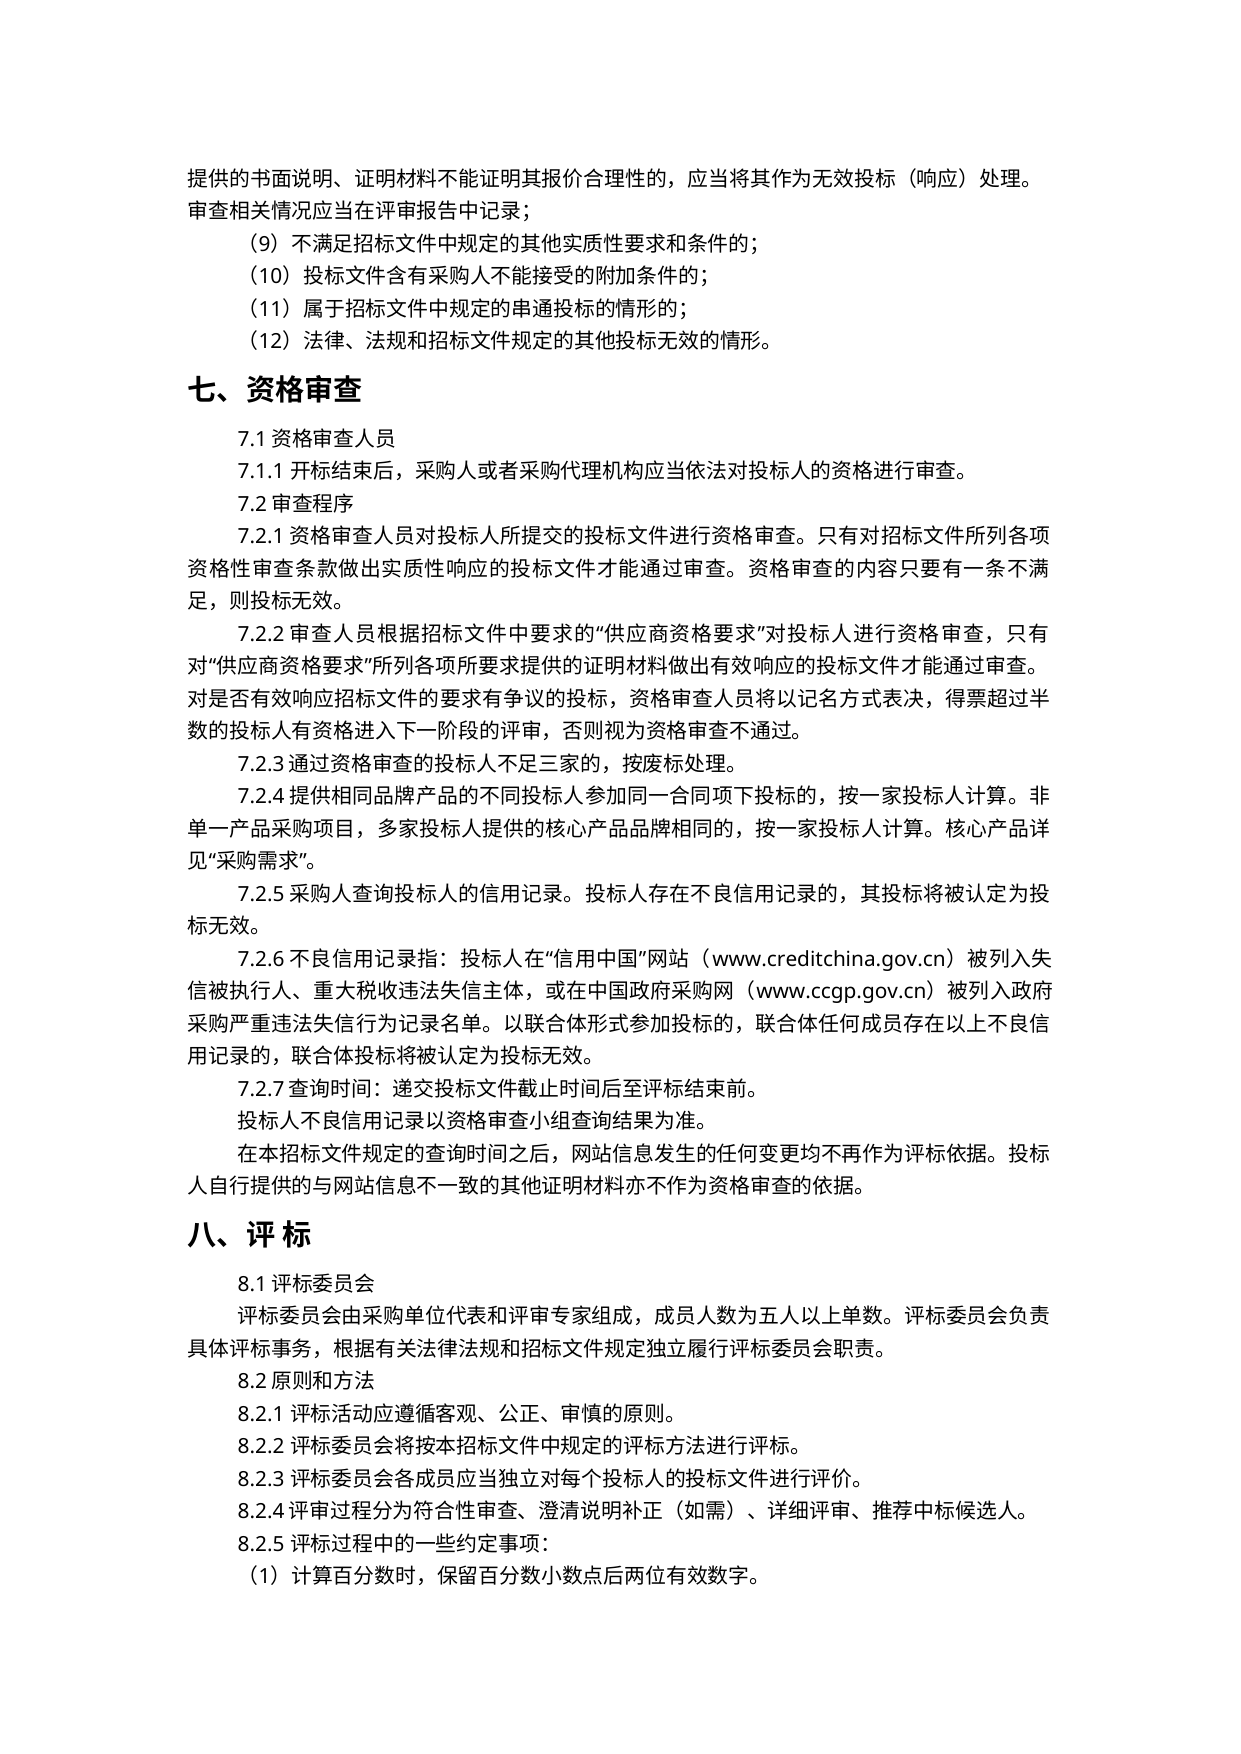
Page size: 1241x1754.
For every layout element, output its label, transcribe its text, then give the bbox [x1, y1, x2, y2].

text 8.2.3 评标委员会各成员应当独立对每个投标人的投标文件进行评价。 [187, 1462, 1053, 1494]
text 7.2审查程序 [187, 487, 1053, 519]
text 7.2.3通过资格审查的投标人不足三家的，按废标处理。 [187, 747, 1053, 779]
text 7.2.7查询时间：递交投标文件截止时间后至评标结束前。 [187, 1072, 1053, 1104]
text 7.1资格审查人员 [187, 422, 1053, 454]
text 投标人不良信用记录以资格审查小组查询结果为准。 [187, 1104, 1053, 1137]
text （10）投标文件含有采购人不能接受的附加条件的； [187, 259, 1053, 292]
text 8.2.1 评标活动应遵循客观、公正、审慎的原则。 [187, 1397, 1053, 1429]
text 7.2.5采购人查询投标人的信用记录。投标人存在不良信用记录的，其投标将被认定为投标无效。 [187, 877, 1053, 942]
text （1）计算百分数时，保留百分数小数点后两位有效数字。 [187, 1559, 1053, 1592]
text （11）属于招标文件中规定的串通投标的情形的； [187, 292, 1053, 324]
text 7.2.4提供相同品牌产品的不同投标人参加同一合同项下投标的，按一家投标人计算。非单一产品采购项目，多家投标人提供的核心产品品牌相同的，按一家投标人计算。核心产品详见“采购需求”。 [187, 779, 1053, 877]
text 8.2.4评审过程分为符合性审查、澄清说明补正（如需）、详细评审、推荐中标候选人。 [187, 1494, 1053, 1527]
text 8.2.5 评标过程中的一些约定事项： [187, 1527, 1053, 1559]
text 7.2.6不良信用记录指：投标人在“信用中国”网站（www.creditchina.gov.cn）被列入失信被执行人、重大税收违法失信主体，或在中国政府采购网（www.ccgp.gov.cn）被列入政府采购严重违法失信行为记录名单。以联合体形式参加投标的，联合体任何成员存在以上不良信用记录的，联合体投标将被认定为投标无效。 [187, 942, 1053, 1072]
text （12）法律、法规和招标文件规定的其他投标无效的情形。 [187, 324, 1053, 357]
text 7.2.1资格审查人员对投标人所提交的投标文件进行资格审查。只有对招标文件所列各项资格性审查条款做出实质性响应的投标文件才能通过审查。资格审查的内容只要有一条不满足，则投标无效。 [187, 519, 1053, 617]
text 7.2.2审查人员根据招标文件中要求的“供应商资格要求”对投标人进行资格审查，只有对“供应商资格要求”所列各项所要求提供的证明材料做出有效响应的投标文件才能通过审查。对是否有效响应招标文件的要求有争议的投标，资格审查人员将以记名方式表决，得票超过半数的投标人有资格进入下一阶段的评审，否则视为资格审查不通过。 [187, 617, 1053, 747]
text 8.2.2 评标委员会将按本招标文件中规定的评标方法进行评标。 [187, 1429, 1053, 1462]
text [187, 162, 1053, 227]
text 评标委员会由采购单位代表和评审专家组成，成员人数为五人以上单数。评标委员会负责具体评标事务，根据有关法律法规和招标文件规定独立履行评标委员会职责。 [187, 1299, 1053, 1364]
text 8.2原则和方法 [187, 1364, 1053, 1397]
text 七、资格审查 [187, 357, 1053, 422]
text 8.1评标委员会 [187, 1267, 1053, 1299]
text 在本招标文件规定的查询时间之后，网站信息发生的任何变更均不再作为评标依据。投标人自行提供的与网站信息不一致的其他证明材料亦不作为资格审查的依据。 [187, 1137, 1053, 1202]
text 7.1.1 开标结束后，采购人或者采购代理机构应当依法对投标人的资格进行审查。 [187, 454, 1053, 487]
text 八、评 标 [187, 1202, 1053, 1267]
text （9）不满足招标文件中规定的其他实质性要求和条件的； [187, 227, 1053, 259]
